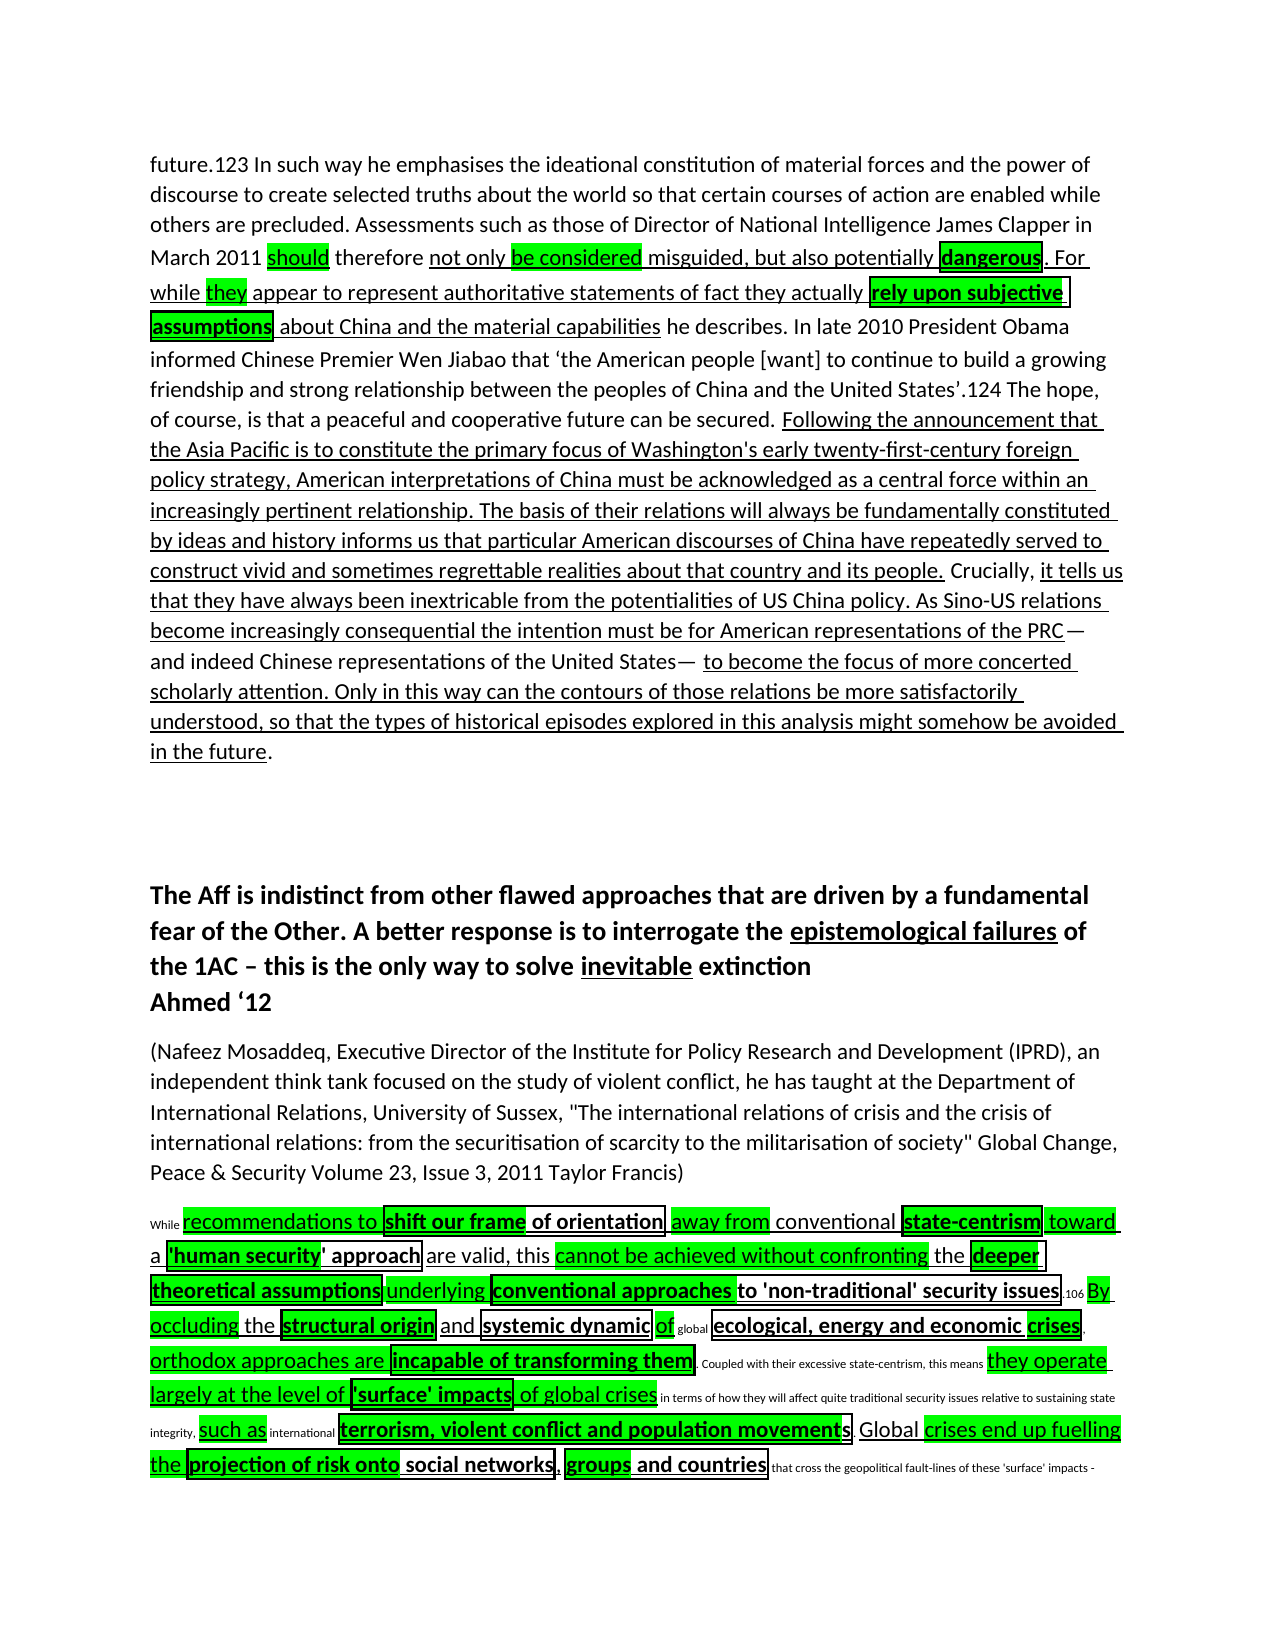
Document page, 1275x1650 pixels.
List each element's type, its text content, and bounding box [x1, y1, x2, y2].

subtitle The Aff is indistinct from other flawed approaches that are driven by a fundamental fear of the Other. A better response is to interrogate the epistemological failures of the 1AC – this is the only way to solve inevitable extinction [150, 878, 1125, 982]
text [150, 150, 1125, 765]
text Ahmed ‘12 [150, 985, 1125, 1018]
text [150, 1205, 1125, 1480]
text (Nafeez Mosaddeq, Executive Director of the Institute for Policy Research and Development (IPRD), an independent think tank focused on the study of violent conflict, he has taught at the Department of International Relations, University of Sussex, "The international relations of crisis and the crisis of international relations: from the securitisation of scarcity to the militarisation of society" Global Change, Peace & Security Volume 23, Issue 3, 2011 Taylor Francis) [150, 1037, 1125, 1186]
